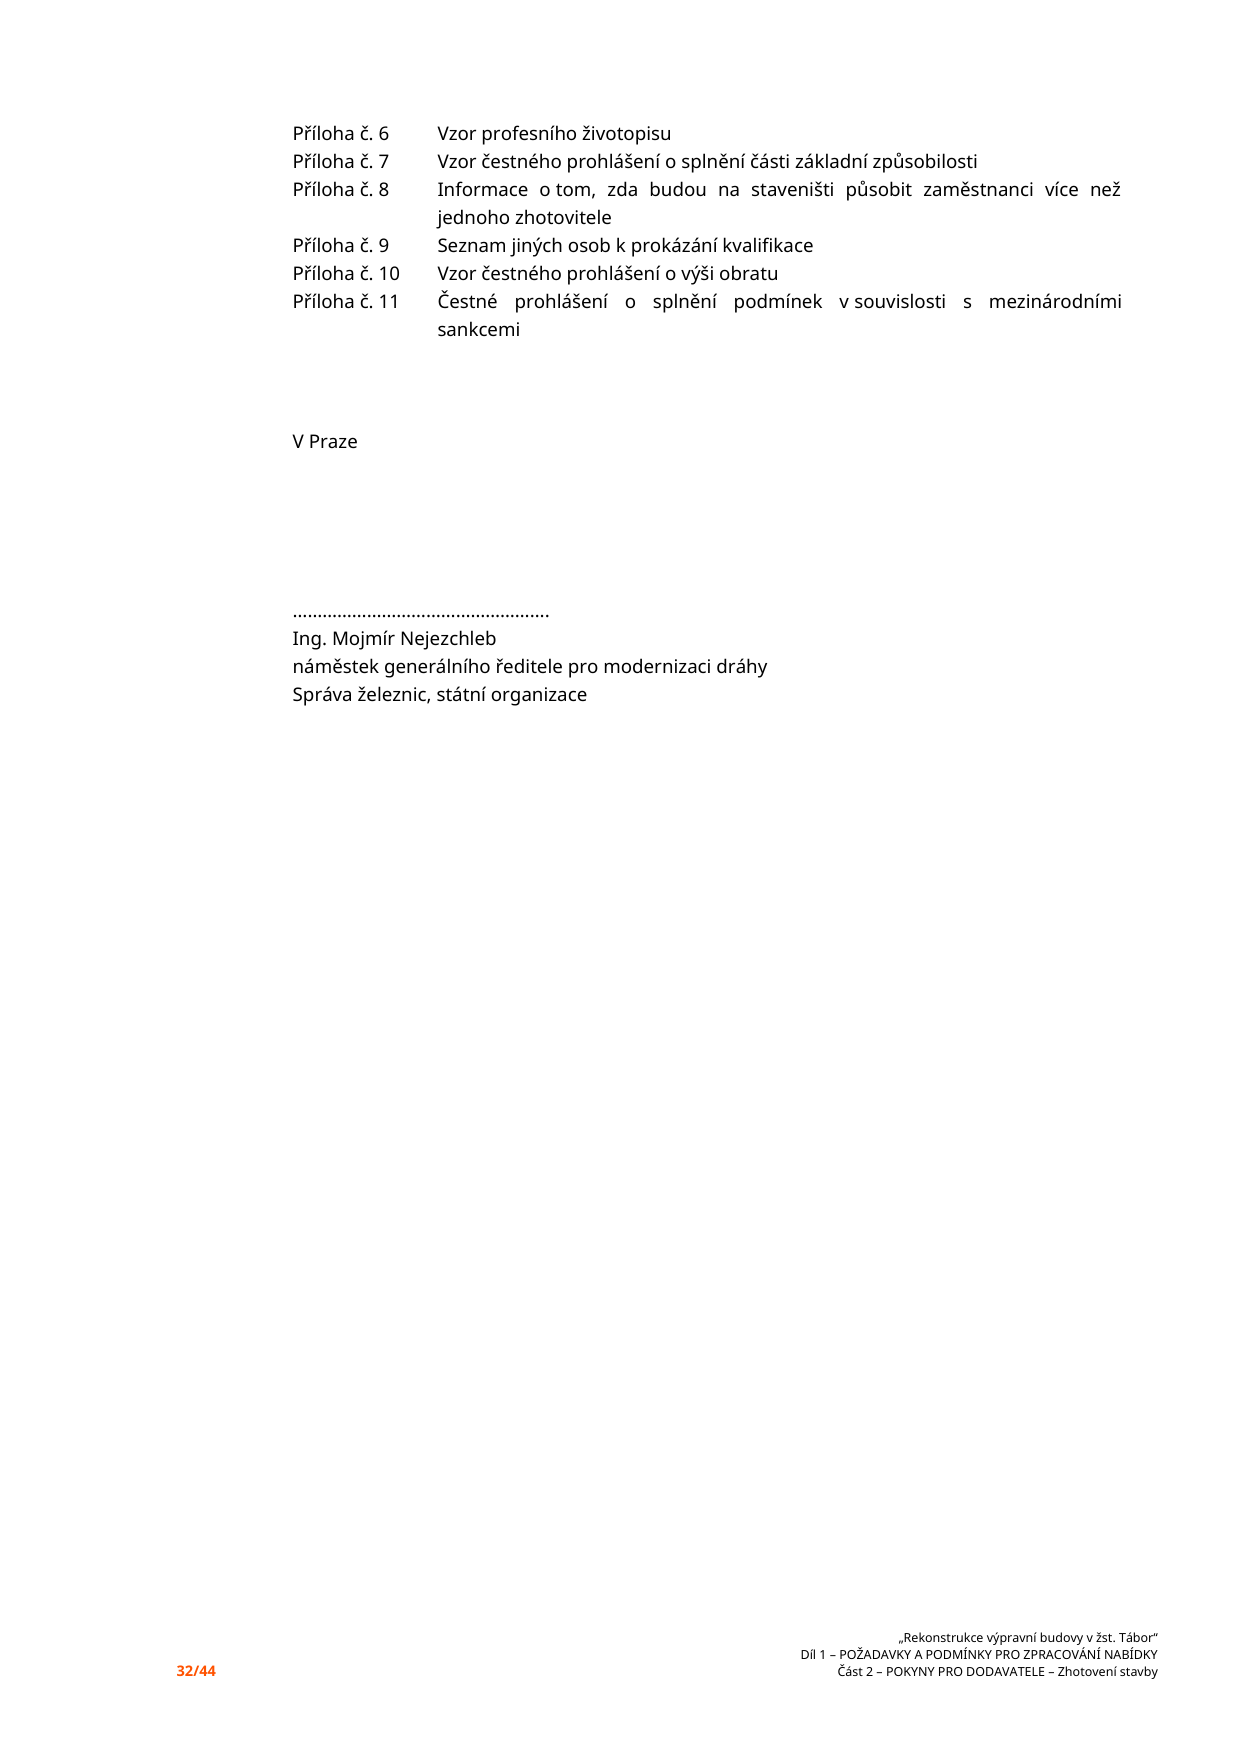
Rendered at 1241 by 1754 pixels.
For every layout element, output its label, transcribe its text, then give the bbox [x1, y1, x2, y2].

text Příloha č. 10 Vzor čestného prohlášení o výši obratu [292, 261, 1122, 286]
text Příloha č. 8 Informace o tom, zda budou na staveništi působit zaměstnanci více než jednoho zhotovitele [292, 177, 1122, 230]
text V Praze [292, 429, 1122, 454]
text Příloha č. 9 Seznam jiných osob k prokázání kvalifikace [292, 233, 1122, 258]
text Správa železnic, státní organizace [292, 681, 1122, 707]
text Příloha č. 11 Čestné prohlášení o splnění podmínek v souvislosti s mezinárodními sankcemi [292, 289, 1122, 342]
text Příloha č. 7 Vzor čestného prohlášení o splnění části základní způsobilosti [292, 149, 1122, 174]
text Příloha č. 6 Vzor profesního životopisu [292, 121, 1122, 146]
text náměstek generálního ředitele pro modernizaci dráhy [292, 653, 1122, 678]
text Ing. Mojmír Nejezchleb [292, 625, 1122, 651]
text ……………………………………………. [292, 597, 1122, 622]
